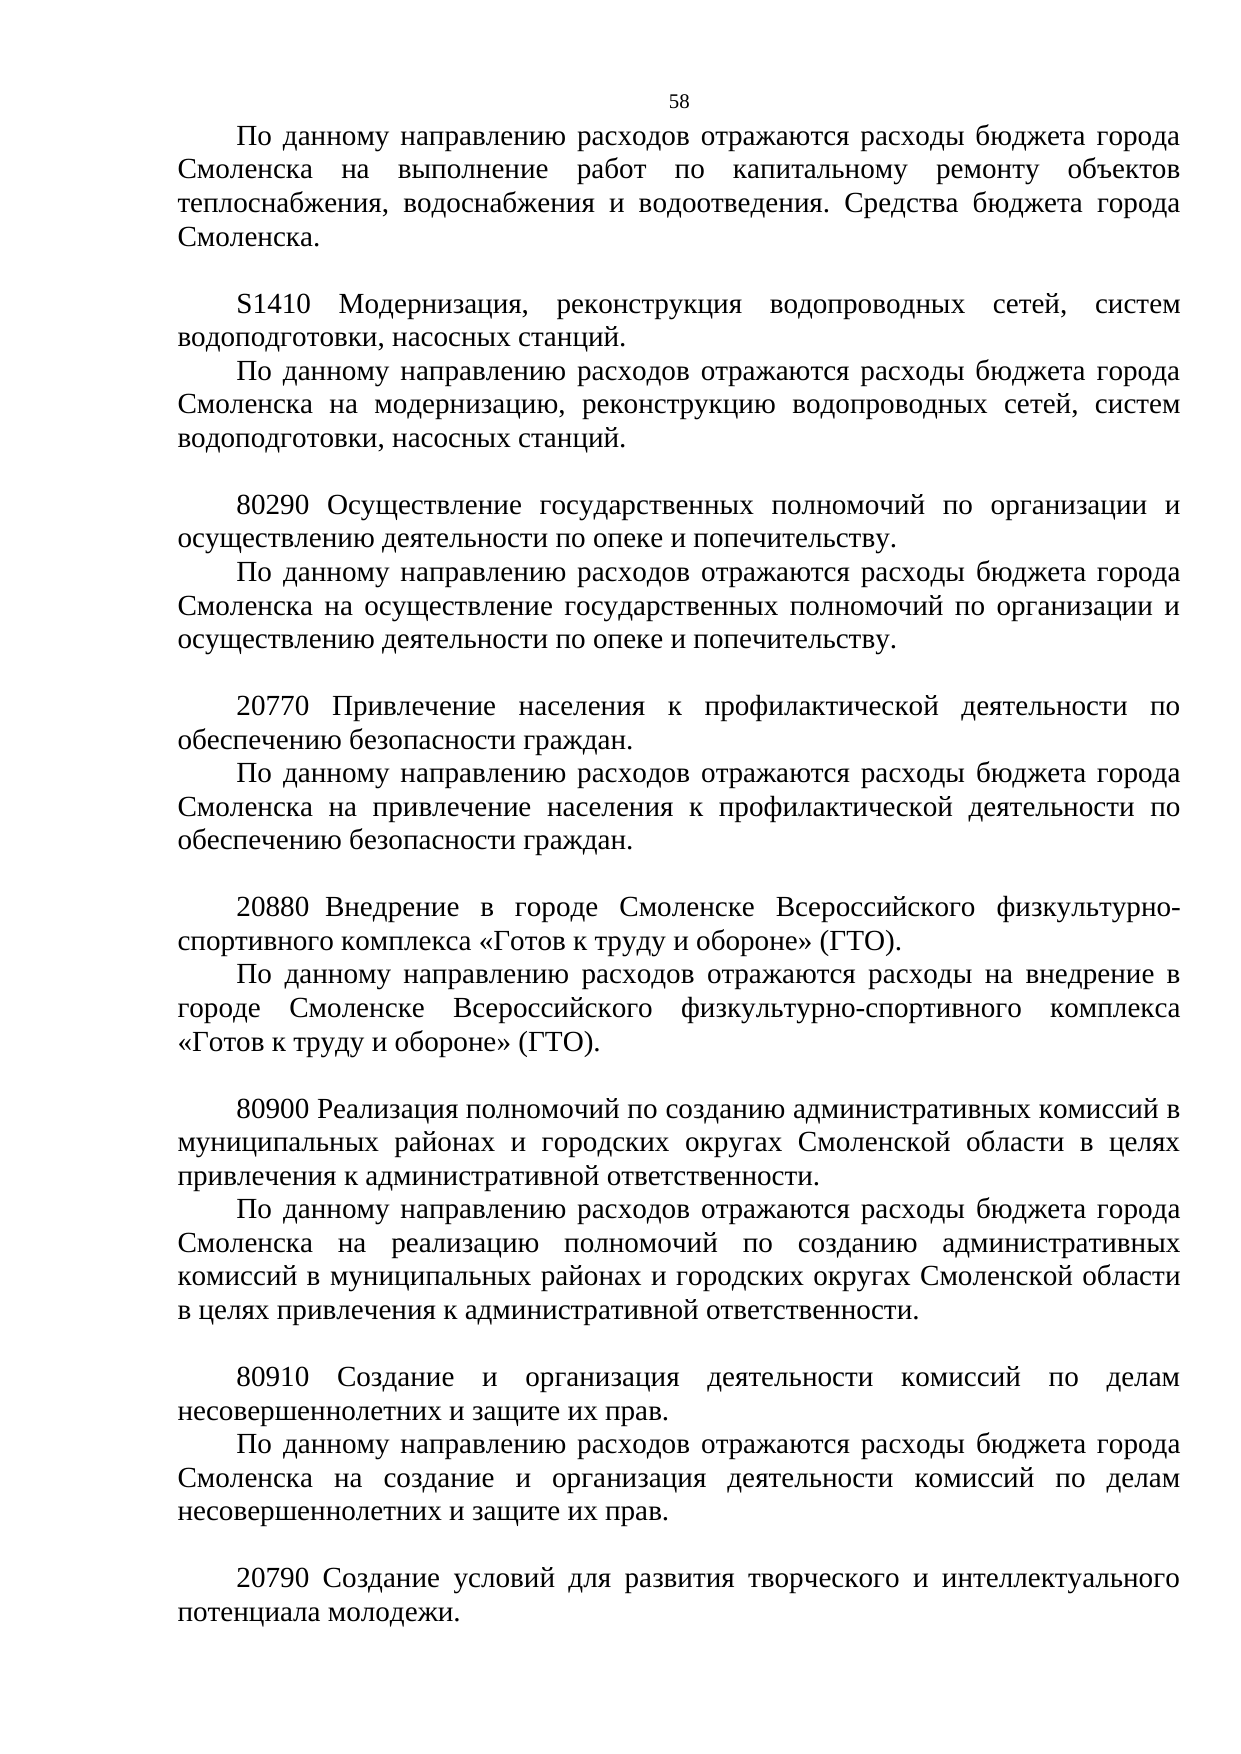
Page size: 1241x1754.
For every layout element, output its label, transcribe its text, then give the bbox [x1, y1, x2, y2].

text По данному направлению расходов отражаются расходы на внедрение в городе Смоленске Всероссийского физкультурно-спортивного комплекса «Готов к труду и обороне» (ГТО). [177, 957, 1181, 1057]
text 20880 Внедрение в городе Смоленске Всероссийского физкультурно-спортивного комплекса «Готов к труду и обороне» (ГТО). [177, 889, 1181, 957]
text По данному направлению расходов отражаются расходы бюджета города Смоленска на модернизацию, реконструкцию водопроводных сетей, систем водоподготовки, насосных станций. [177, 353, 1181, 453]
text 80900 Реализация полномочий по созданию административных комиссий в муниципальных районах и городских округах Смоленской области в целях привлечения к административной ответственности. [177, 1091, 1181, 1191]
text 20790 Создание условий для развития творческого и интеллектуального потенциала молодежи. [177, 1560, 1181, 1627]
text По данному направлению расходов отражаются расходы бюджета города Смоленска на выполнение работ по капитальному ремонту объектов теплоснабжения, водоснабжения и водоотведения. Средства бюджета города Смоленска. [177, 118, 1181, 252]
text S1410 Модернизация, реконструкция водопроводных сетей, систем водоподготовки, насосных станций. [177, 286, 1181, 353]
text По данному направлению расходов отражаются расходы бюджета города Смоленска на привлечение населения к профилактической деятельности по обеспечению безопасности граждан. [177, 755, 1181, 856]
text 80290 Осуществление государственных полномочий по организации и осуществлению деятельности по опеке и попечительству. [177, 487, 1181, 554]
text 20770 Привлечение населения к профилактической деятельности по обеспечению безопасности граждан. [177, 688, 1181, 755]
text По данному направлению расходов отражаются расходы бюджета города Смоленска на создание и организация деятельности комиссий по делам несовершеннолетних и защите их прав. [177, 1426, 1181, 1527]
text По данному направлению расходов отражаются расходы бюджета города Смоленска на осуществление государственных полномочий по организации и осуществлению деятельности по опеке и попечительству. [177, 554, 1181, 655]
text 80910 Создание и организация деятельности комиссий по делам несовершеннолетних и защите их прав. [177, 1359, 1181, 1426]
text По данному направлению расходов отражаются расходы бюджета города Смоленска на реализацию полномочий по созданию административных комиссий в муниципальных районах и городских округах Смоленской области в целях привлечения к административной ответственности. [177, 1191, 1181, 1326]
